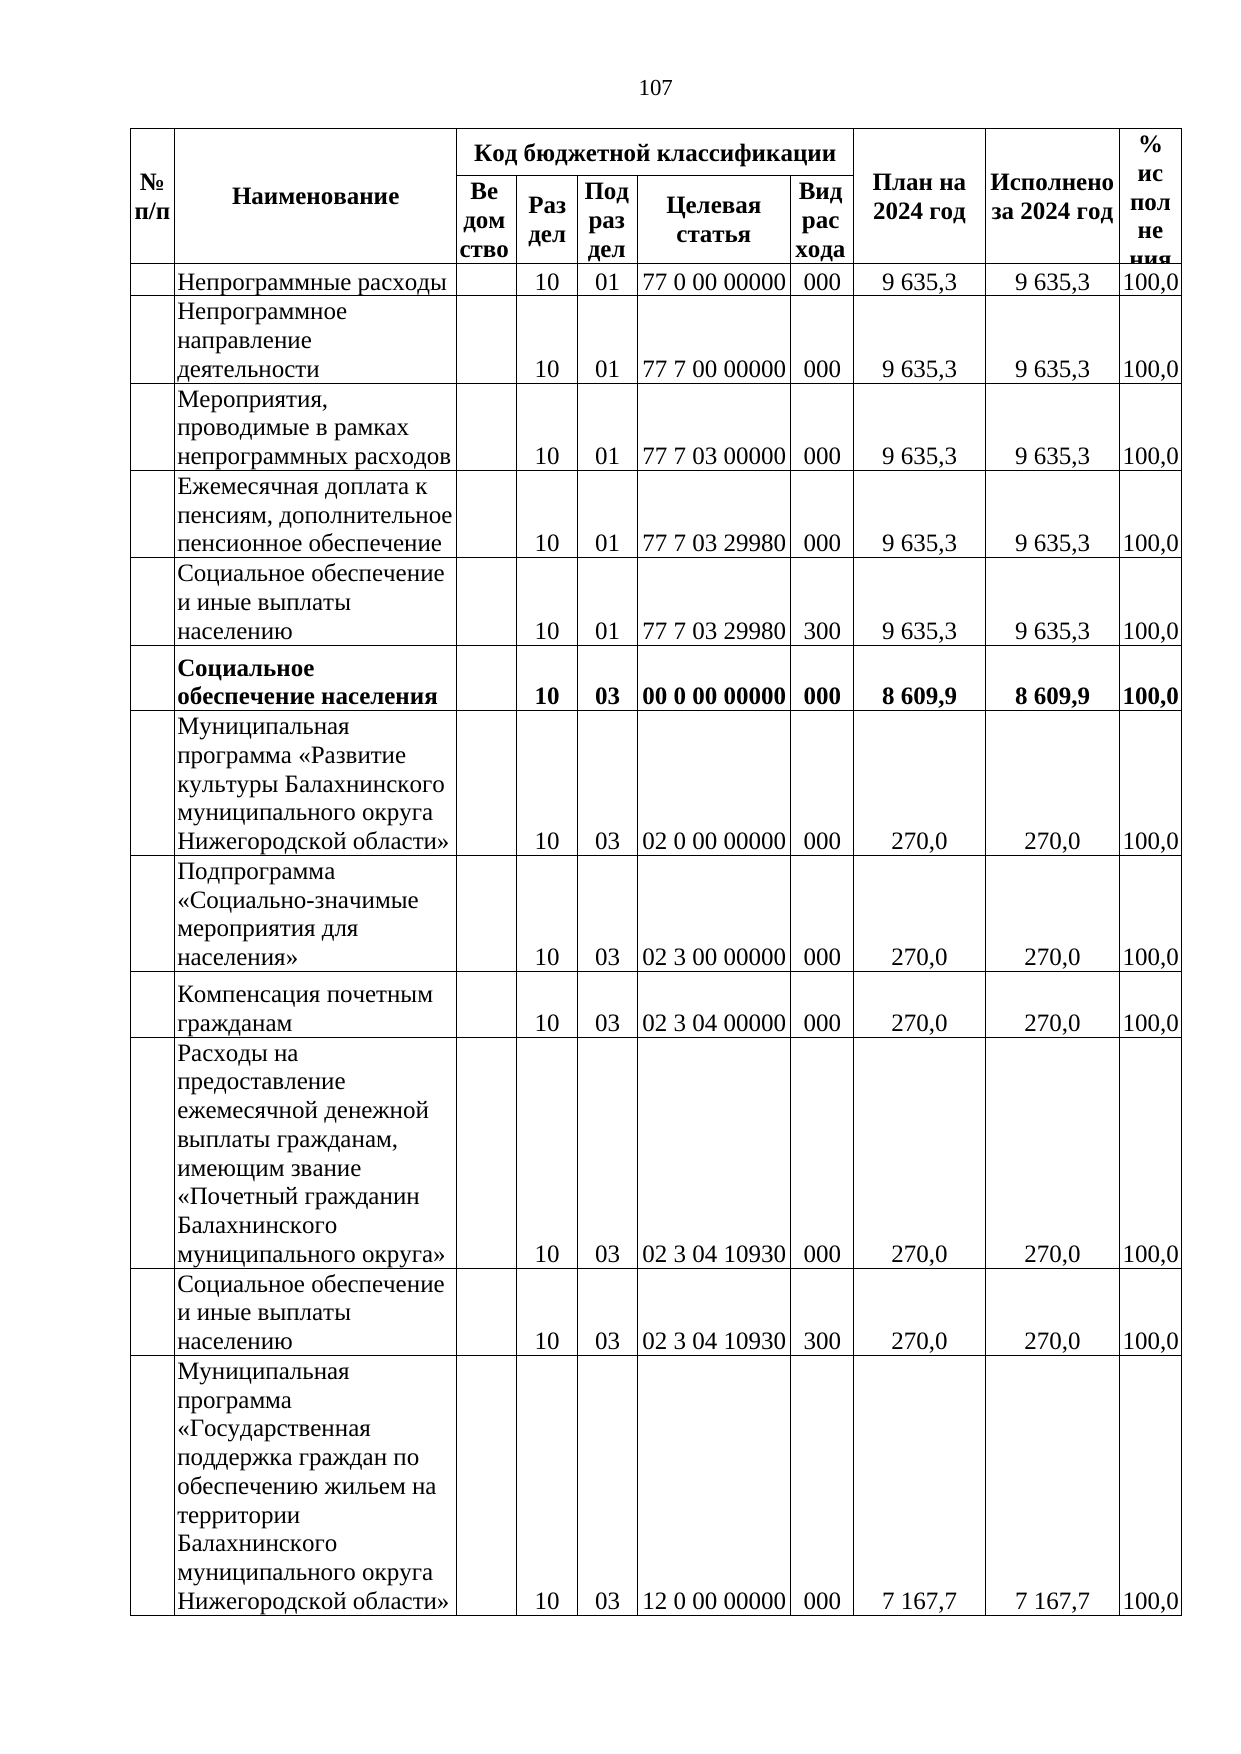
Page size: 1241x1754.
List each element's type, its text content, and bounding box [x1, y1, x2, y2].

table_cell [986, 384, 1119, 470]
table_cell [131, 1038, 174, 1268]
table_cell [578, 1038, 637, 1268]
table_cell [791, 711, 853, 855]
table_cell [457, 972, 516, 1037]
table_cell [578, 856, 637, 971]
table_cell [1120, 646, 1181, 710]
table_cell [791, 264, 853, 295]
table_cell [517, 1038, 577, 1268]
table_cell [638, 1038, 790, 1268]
table_header Код бюджетной классификации [457, 129, 853, 175]
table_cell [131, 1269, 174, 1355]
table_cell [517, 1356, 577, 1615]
table_cell Вид рас хода [791, 176, 853, 262]
table_header Наименование [175, 129, 456, 262]
table_cell Целевая статья [638, 176, 790, 262]
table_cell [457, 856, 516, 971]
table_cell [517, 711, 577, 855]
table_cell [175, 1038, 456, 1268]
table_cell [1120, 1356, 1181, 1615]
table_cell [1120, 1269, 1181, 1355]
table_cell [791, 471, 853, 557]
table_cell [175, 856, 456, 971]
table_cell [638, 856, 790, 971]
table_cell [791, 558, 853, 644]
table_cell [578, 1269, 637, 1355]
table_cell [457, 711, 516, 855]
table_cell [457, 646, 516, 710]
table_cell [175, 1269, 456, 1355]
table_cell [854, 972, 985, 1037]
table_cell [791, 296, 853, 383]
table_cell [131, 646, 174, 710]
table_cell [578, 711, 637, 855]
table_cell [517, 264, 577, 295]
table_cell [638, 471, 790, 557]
table_header Исполнено за 2024 год [986, 129, 1119, 262]
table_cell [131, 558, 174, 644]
table_header План на 2024 год [854, 129, 985, 262]
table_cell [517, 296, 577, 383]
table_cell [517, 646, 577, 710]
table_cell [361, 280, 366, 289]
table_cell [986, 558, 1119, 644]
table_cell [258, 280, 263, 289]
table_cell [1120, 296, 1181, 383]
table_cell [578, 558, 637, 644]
table_cell Ве дом ство [457, 176, 516, 262]
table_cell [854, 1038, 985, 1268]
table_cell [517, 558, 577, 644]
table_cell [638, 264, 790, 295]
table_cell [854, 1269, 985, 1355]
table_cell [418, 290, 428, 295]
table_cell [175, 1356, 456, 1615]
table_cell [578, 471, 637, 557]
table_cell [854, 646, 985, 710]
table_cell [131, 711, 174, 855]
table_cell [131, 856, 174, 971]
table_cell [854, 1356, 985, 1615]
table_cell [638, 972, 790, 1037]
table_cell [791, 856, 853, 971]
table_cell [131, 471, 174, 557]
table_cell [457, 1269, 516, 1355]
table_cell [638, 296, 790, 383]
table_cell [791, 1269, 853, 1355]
table_header % ис пол не ния [1120, 129, 1181, 262]
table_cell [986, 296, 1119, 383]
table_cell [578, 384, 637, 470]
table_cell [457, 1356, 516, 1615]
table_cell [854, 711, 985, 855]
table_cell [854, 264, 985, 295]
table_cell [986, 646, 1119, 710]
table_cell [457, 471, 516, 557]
table_header № п/п [131, 129, 174, 262]
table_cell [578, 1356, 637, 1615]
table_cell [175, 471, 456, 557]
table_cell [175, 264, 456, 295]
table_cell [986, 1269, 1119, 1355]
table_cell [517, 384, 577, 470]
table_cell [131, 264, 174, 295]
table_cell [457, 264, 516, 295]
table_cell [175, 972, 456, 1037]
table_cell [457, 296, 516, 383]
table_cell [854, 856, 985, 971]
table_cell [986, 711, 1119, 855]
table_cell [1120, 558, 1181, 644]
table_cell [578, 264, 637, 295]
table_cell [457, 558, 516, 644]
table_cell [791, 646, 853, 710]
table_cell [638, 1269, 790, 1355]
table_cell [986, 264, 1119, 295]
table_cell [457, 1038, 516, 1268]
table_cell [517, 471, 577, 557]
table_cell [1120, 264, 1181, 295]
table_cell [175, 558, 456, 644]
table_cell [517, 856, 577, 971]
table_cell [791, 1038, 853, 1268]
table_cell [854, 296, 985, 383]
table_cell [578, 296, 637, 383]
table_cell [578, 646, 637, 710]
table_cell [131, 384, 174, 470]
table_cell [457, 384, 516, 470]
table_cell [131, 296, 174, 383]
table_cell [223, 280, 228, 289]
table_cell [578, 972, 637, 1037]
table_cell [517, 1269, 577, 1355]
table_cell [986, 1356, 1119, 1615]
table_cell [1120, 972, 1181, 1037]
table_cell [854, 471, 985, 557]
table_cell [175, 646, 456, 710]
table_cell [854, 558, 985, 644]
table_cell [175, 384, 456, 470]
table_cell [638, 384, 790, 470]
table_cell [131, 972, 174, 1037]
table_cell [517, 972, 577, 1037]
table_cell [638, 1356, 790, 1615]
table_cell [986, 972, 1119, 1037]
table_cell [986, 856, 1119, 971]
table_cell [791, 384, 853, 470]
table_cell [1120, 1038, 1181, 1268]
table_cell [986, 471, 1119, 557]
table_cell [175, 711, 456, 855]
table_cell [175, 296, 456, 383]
table_cell Под раз дел [578, 176, 637, 262]
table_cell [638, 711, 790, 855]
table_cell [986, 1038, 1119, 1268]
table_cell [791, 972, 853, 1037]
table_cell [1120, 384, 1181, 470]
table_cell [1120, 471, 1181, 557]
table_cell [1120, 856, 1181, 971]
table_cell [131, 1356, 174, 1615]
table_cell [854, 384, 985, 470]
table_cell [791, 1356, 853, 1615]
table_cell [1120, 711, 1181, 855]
table_cell Раз дел [517, 176, 577, 262]
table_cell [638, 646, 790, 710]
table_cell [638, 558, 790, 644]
